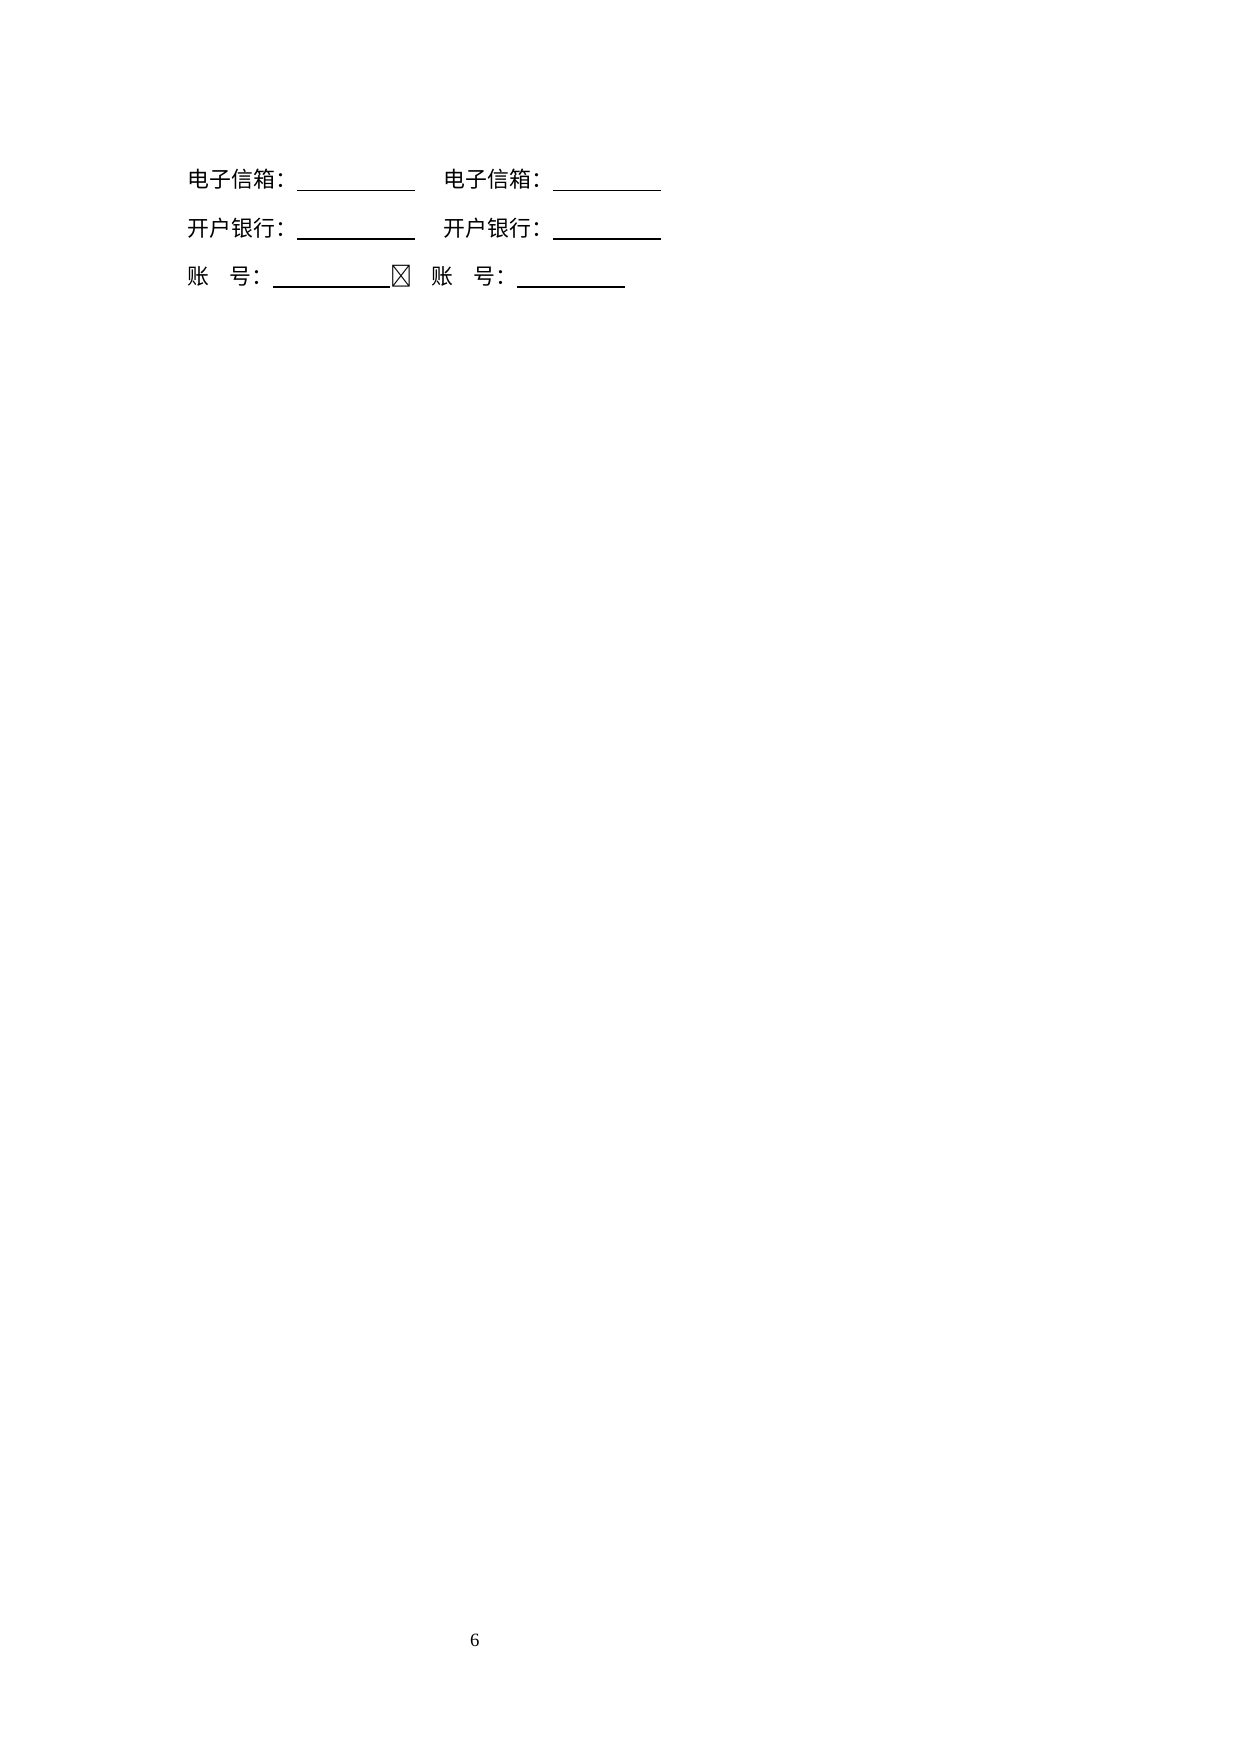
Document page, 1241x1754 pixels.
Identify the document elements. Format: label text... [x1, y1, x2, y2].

text 电子信箱： 电子信箱： [187, 162, 1053, 194]
text 开户银行： 开户银行： [187, 210, 1053, 243]
text 账 号：  账 号： [187, 259, 1053, 291]
